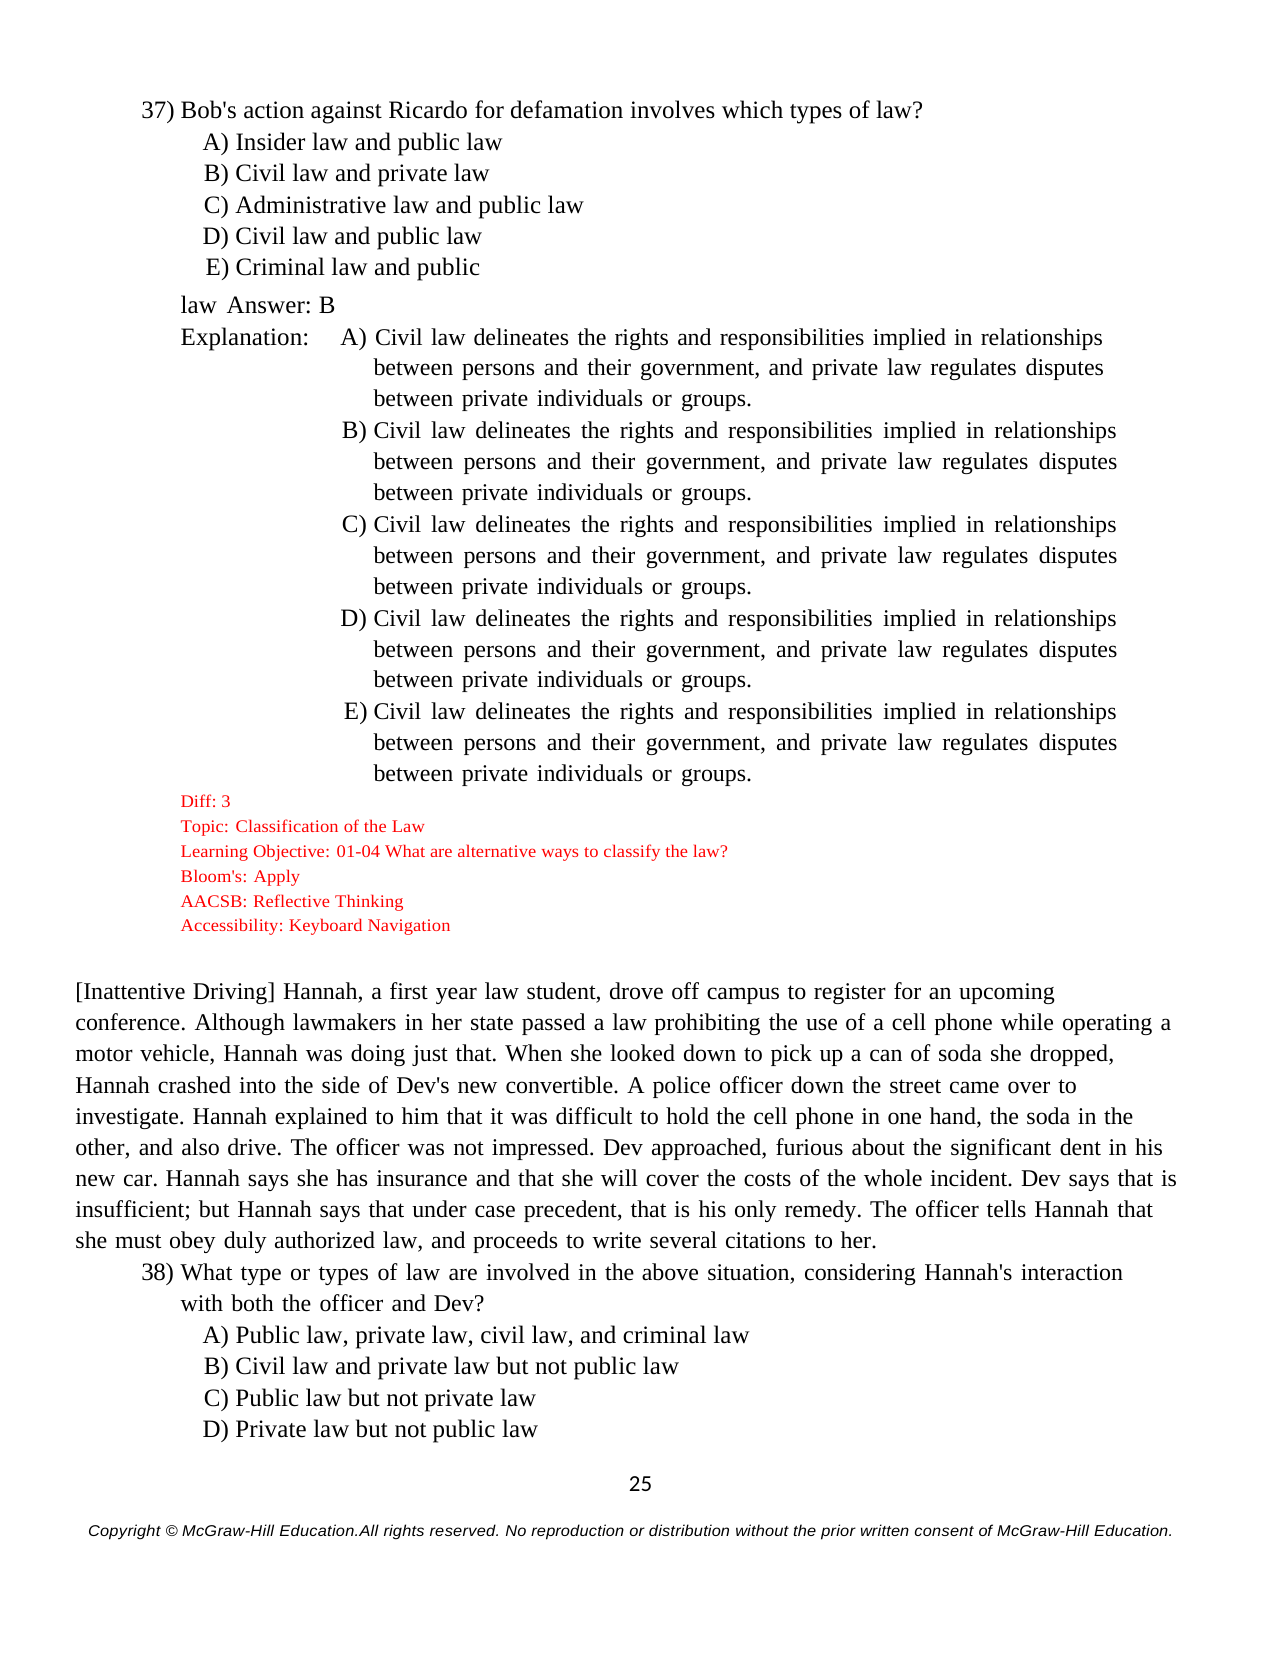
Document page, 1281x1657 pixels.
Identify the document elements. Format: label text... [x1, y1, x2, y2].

list Civil law and private law but not public law [204, 1351, 1203, 1380]
list Public law but not private law [204, 1383, 1203, 1411]
list Civil law and private law [204, 158, 1203, 187]
list Civil law delineates the rights and responsibilities implied in relationships between persons and their government, and private law regulates disputes between private individuals or groups. [342, 509, 1117, 599]
list Civil law delineates the rights and responsibilities implied in relationships between persons and their government, and private law regulates disputes between private individuals or groups. [342, 415, 1117, 506]
list Civil law delineates the rights and responsibilities implied in relationships between persons and their government, and private law regulates disputes between private individuals or groups. [343, 696, 1117, 787]
subtitle Public law, private law, civil law, and criminal law [168, 1320, 1203, 1349]
text Learning Objective: 01-04 What are alternative ways to classify the law? Bloom's: Apply [180, 841, 788, 886]
text Diff: 3 [180, 791, 1203, 811]
list Insider law and public law [180, 127, 1203, 156]
text Explanation: A) Civil law delineates the rights and responsibilities implied in relationships [180, 327, 1203, 350]
text Topic: Classification of the Law [180, 816, 1203, 836]
text AACSB: Reflective Thinking Accessibility: Keyboard Navigation [180, 890, 505, 935]
text [Inattentive Driving] Hannah, a first year law student, drove off campus to register for an upcoming conference. Although lawmakers in her state passed a law prohibiting the use of a cell phone while operating a motor vehicle, Hannah was doing just that. When she looked down to pick up a can of soda she dropped, Hannah crashed into the side of Dev's new convertible. A police officer down the street came over to investigate. Hannah explained to him that it was difficult to hold the cell phone in one hand, the soda in the other, and also drive. The officer was not impressed. Dev approached, furious about the significant dent in his new car. Hannah says she has insurance and that she will cover the costs of the whole incident. Dev says that is insufficient; but Hannah says that under case precedent, that is his only remedy. The officer tells Hannah that she must obey duly authorized law, and proceeds to write several citations to her. [75, 977, 1189, 1254]
list Private law but not public law [202, 1414, 1203, 1443]
list Criminal law and public law Answer: B [180, 252, 521, 318]
list What type or types of law are involved in the above situation, considering Hannah's interaction with both the officer and Dev? [141, 1257, 1133, 1317]
list Civil law and public law [202, 221, 1203, 250]
list Civil law delineates the rights and responsibilities implied in relationships between persons and their government, and private law regulates disputes between private individuals or groups. [340, 603, 1117, 693]
list Administrative law and public law [204, 190, 1203, 218]
text between persons and their government, and private law regulates disputes between private individuals or groups. [373, 353, 1167, 412]
subtitle Bob's action against Ricardo for defamation involves which types of law? [141, 96, 1203, 124]
